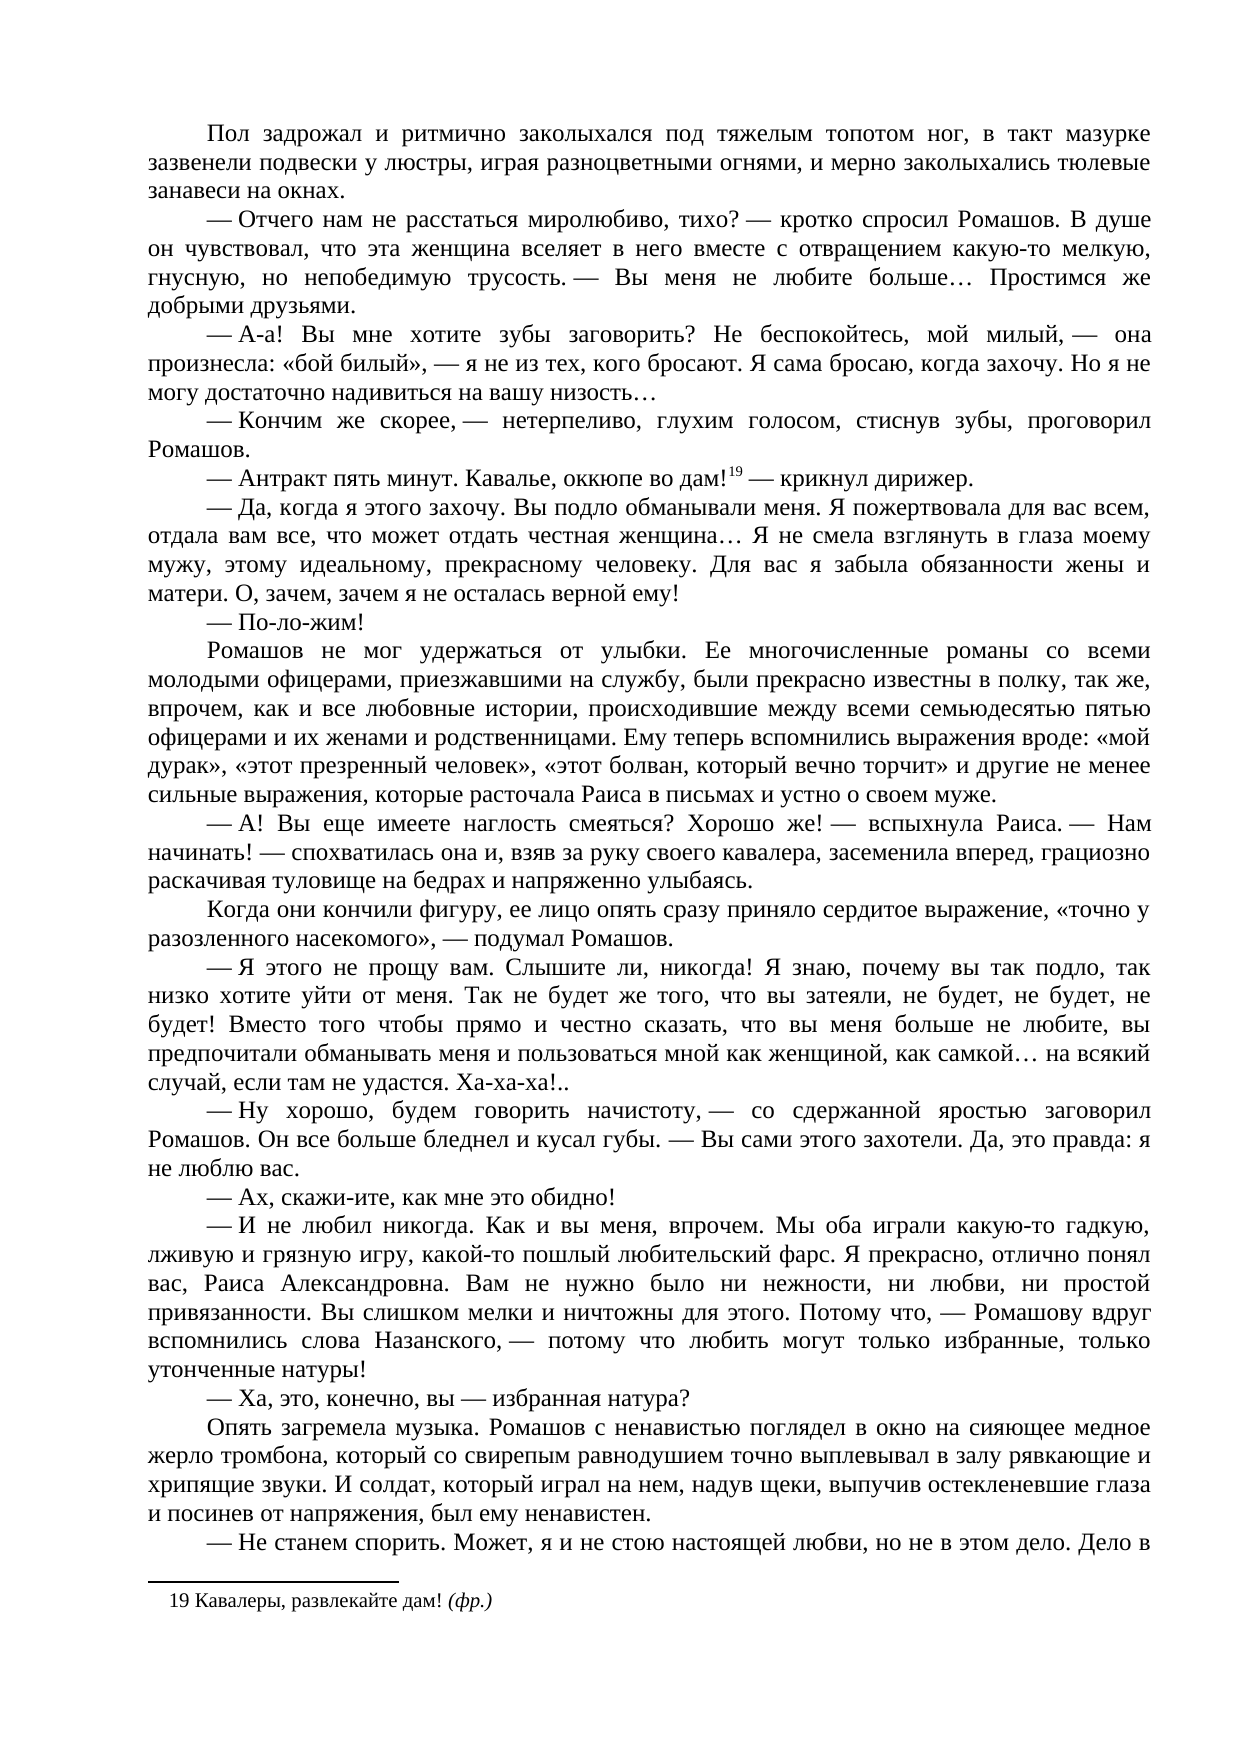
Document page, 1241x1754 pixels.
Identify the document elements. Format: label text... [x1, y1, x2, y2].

text — А! Вы еще имеете наглость смеяться? Хорошо же! — вспыхнула Раиса. — Нам начинать! — спохватилась она и, взяв за руку своего кавалера, засеменила вперед, грациозно раскачивая туловище на бедрах и напряженно улыбаясь. [148, 808, 1152, 894]
text Пол задрожал и ритмично заколыхался под тяжелым топотом ног, в такт мазурке зазвенели подвески у люстры, играя разноцветными огнями, и мерно заколыхались тюлевые занавеси на окнах. [148, 118, 1152, 204]
text — А-а! Вы мне хотите зубы заговорить? Не беспокойтесь, мой милый, — она произнесла: «бой билый», — я не из тех, кого бросают. Я сама бросаю, когда захочу. Но я не могу достаточно надивиться на вашу низость… [148, 319, 1152, 406]
text Когда они кончили фигуру, ее лицо опять сразу приняло сердитое выражение, «точно у разозленного насекомого», — подумал Ромашов. [148, 894, 1152, 952]
text — По-ло-жим! [148, 607, 1152, 636]
text — Кончим же скорее, — нетерпеливо, глухим голосом, стиснув зубы, проговорил Ромашов. [148, 406, 1152, 463]
text — Отчего нам не расстаться миролюбиво, тихо? — кротко спросил Ромашов. В душе он чувствовал, что эта женщина вселяет в него вместе с отвращением какую-то мелкую, гнусную, но непобедимую трусость. — Вы меня не любите больше… Простимся же добрыми друзьями. [148, 204, 1152, 319]
text — И не любил никогда. Как и вы меня, впрочем. Мы оба играли какую-то гадкую, лживую и грязную игру, какой-то пошлый любительский фарс. Я прекрасно, отлично понял вас, Раиса Александровна. Вам не нужно было ни нежности, ни любви, ни простой привязанности. Вы слишком мелки и ничтожны для этого. Потому что, — Ромашову вдруг вспомнились слова Назанского, — потому что любить могут только избранные, только утонченные натуры! [148, 1211, 1152, 1383]
text Ромашов не мог удержаться от улыбки. Ее многочисленные романы со всеми молодыми офицерами, приезжавшими на службу, были прекрасно известны в полку, так же, впрочем, как и все любовные истории, происходившие между всеми семьюдесятью пятью офицерами и их женами и родственницами. Ему теперь вспомнились выражения вроде: «мой дурак», «этот презренный человек», «этот болван, который вечно торчит» и другие не менее сильные выражения, которые расточала Раиса в письмах и устно о своем муже. [148, 636, 1152, 808]
text — Да, когда я этого захочу. Вы подло обманывали меня. Я пожертвовала для вас всем, отдала вам все, что может отдать честная женщина… Я не смела взглянуть в глаза моему мужу, этому идеальному, прекрасному человеку. Для вас я забыла обязанности жены и матери. О, зачем, зачем я не осталась верной ему! [148, 492, 1152, 607]
text — Ха, это, конечно, вы — избранная натура? [148, 1383, 1152, 1412]
text — Ну хорошо, будем говорить начистоту, — со сдержанной яростью заговорил Ромашов. Он все больше бледнел и кусал губы. — Вы сами этого захотели. Да, это правда: я не люблю вас. [148, 1096, 1152, 1182]
text — Ах, скажи-ите, как мне это обидно! [148, 1182, 1152, 1211]
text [148, 1527, 1152, 1556]
text — Я этого не прощу вам. Слышите ли, никогда! Я знаю, почему вы так подло, так низко хотите уйти от меня. Так не будет же того, что вы затеяли, не будет, не будет, не будет! Вместо того чтобы прямо и честно сказать, что вы меня больше не любите, вы предпочитали обманывать меня и пользоваться мной как женщиной, как самкой… на всякий случай, если там не удастся. Ха-ха-ха!.. [148, 952, 1152, 1096]
text Опять загремела музыка. Ромашов с ненавистью поглядел в окно на сияющее медное жерло тромбона, который со свирепым равнодушием точно выплевывал в залу рявкающие и хрипящие звуки. И солдат, который играл на нем, надув щеки, выпучив остекленевшие глаза и посинев от напряжения, был ему ненавистен. [148, 1412, 1152, 1527]
text — Антракт пять минут. Кавалье, оккюпе во дам! — крикнул дирижер. [148, 463, 1152, 492]
